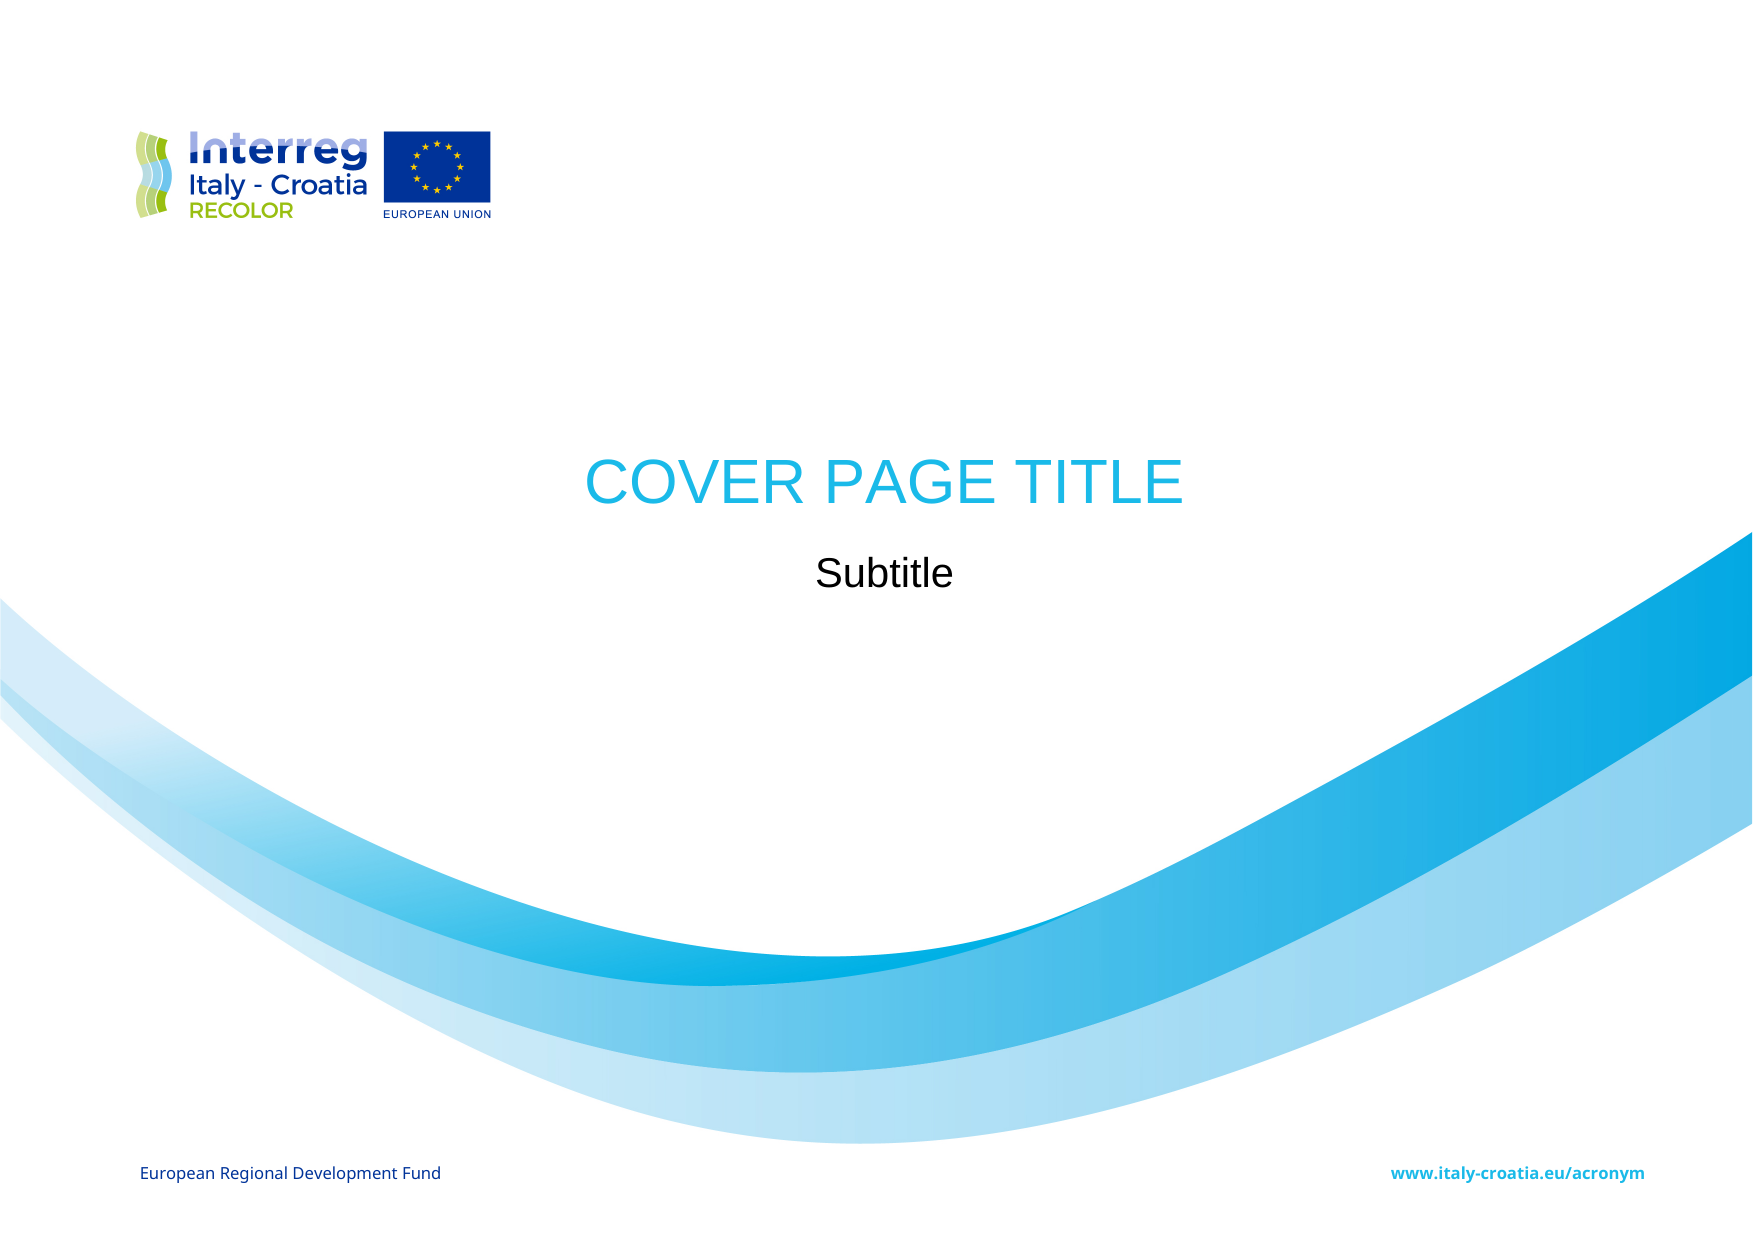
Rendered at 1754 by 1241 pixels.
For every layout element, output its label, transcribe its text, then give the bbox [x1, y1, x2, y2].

text Subtitle [154, 549, 1614, 597]
text COVER PAGE TITLE [154, 280, 1614, 517]
picture [0, 0, 1753, 1240]
